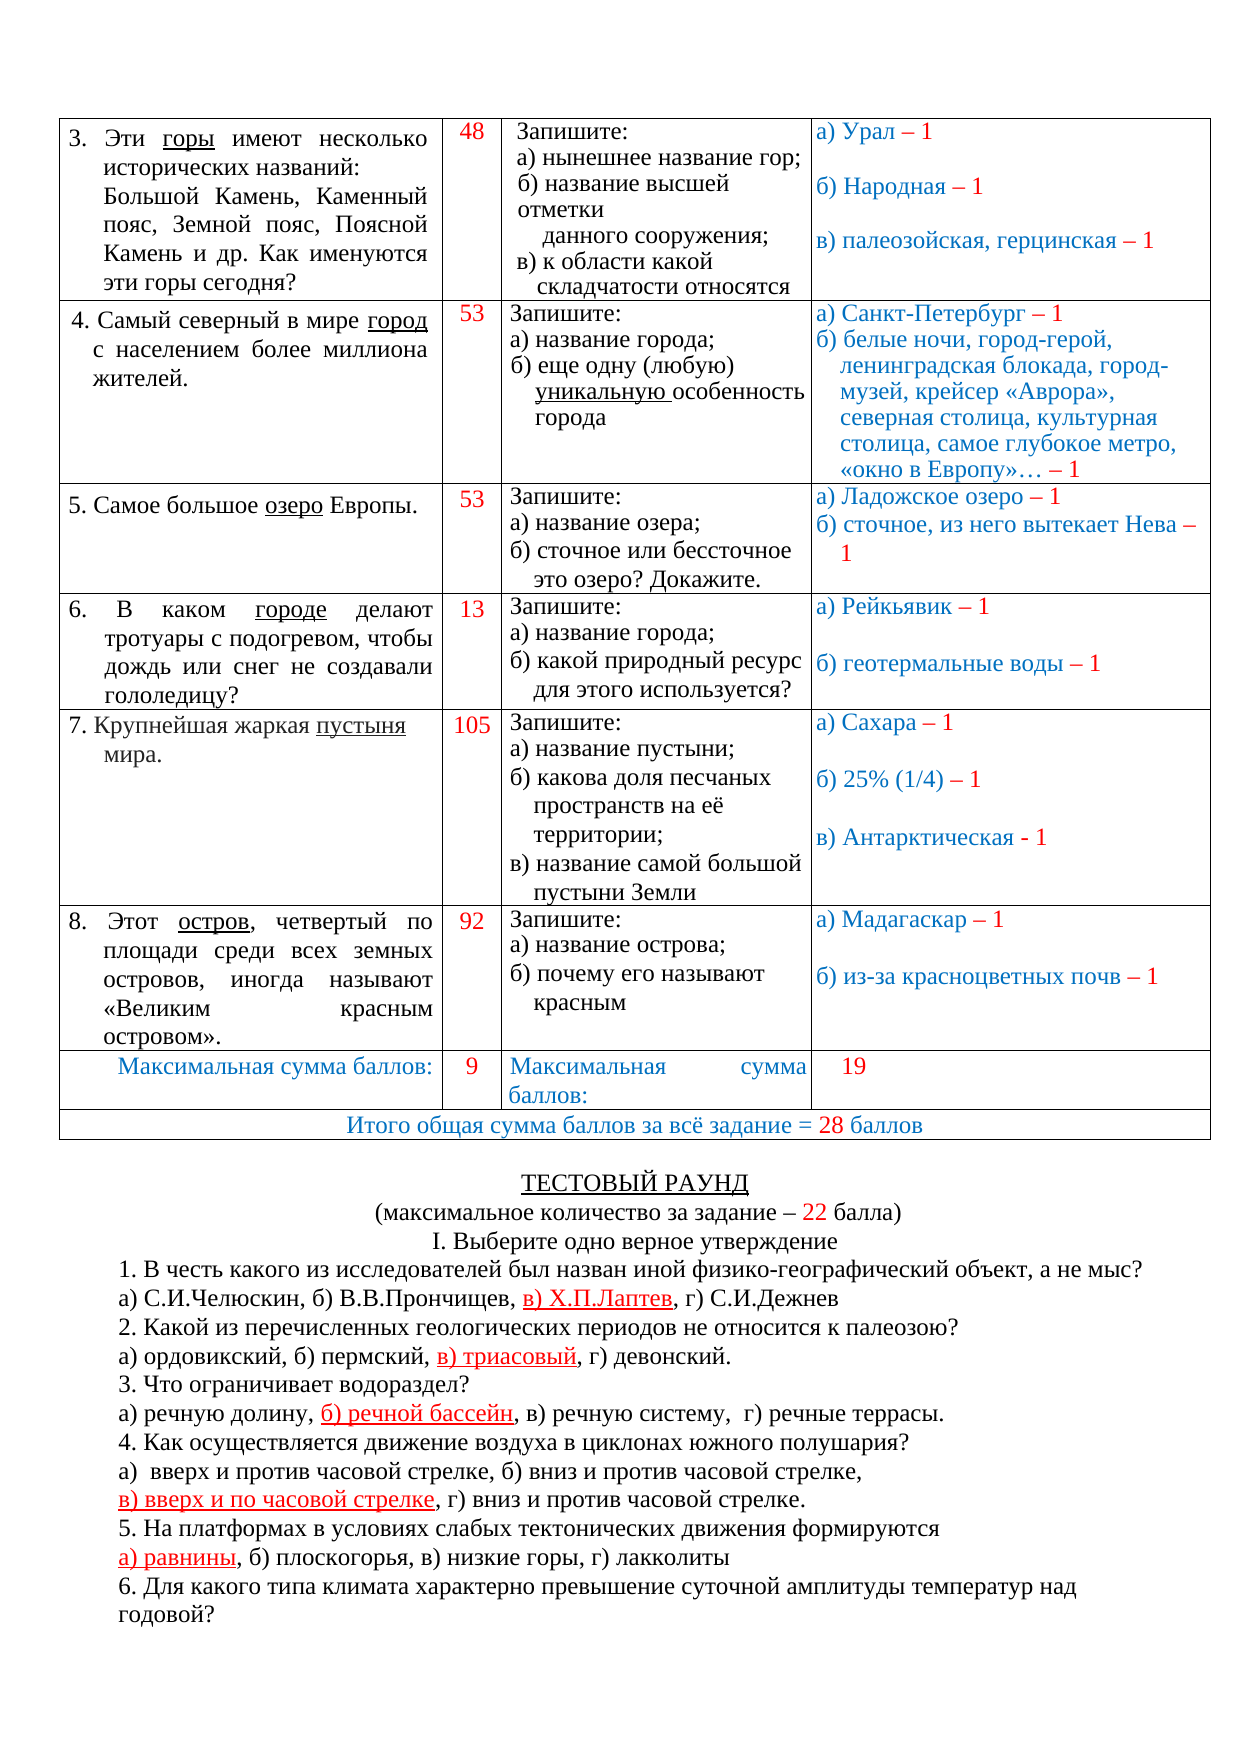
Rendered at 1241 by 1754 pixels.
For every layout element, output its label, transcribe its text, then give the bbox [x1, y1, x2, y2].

text 2. Какой из перечисленных геологических периодов не относится к палеозою? [118, 1312, 1152, 1341]
table_cell Максимальная сумма баллов: [502, 1051, 811, 1109]
table_cell Запишите: а) название города; б) еще одну (любую) уникальную особенность города [502, 301, 811, 483]
table_cell Запишите: а) название озера; б) сточное или бессточное это озеро? Докажите. [502, 484, 811, 593]
table_cell 8. Этот остров, четвертый по площади среди всех земных островов, иногда называют «Великим красным островом». [221, 906, 442, 1050]
table_cell Итого общая сумма баллов за всё задание = 28 баллов [60, 1110, 1210, 1138]
table_cell 6. В каком городе делают тротуары с подогревом, чтобы дождь или снег не создавали гололедицу? [60, 594, 442, 709]
table_cell 48 [443, 119, 501, 300]
text ТЕСТОВЫЙ РАУНД [118, 1168, 1152, 1197]
text I. Выберите одно верное утверждение [118, 1226, 1152, 1254]
text 5. На платформах в условиях слабых тектонических движения формируются [118, 1513, 1152, 1542]
table_cell 19 [812, 1051, 1210, 1109]
table_cell а) Рейкьявик – 1 б) геотермальные воды – 1 [812, 594, 1210, 709]
table_cell а) Мадагаскар – 1 б) из-за красноцветных почв – 1 [812, 906, 1210, 1050]
text а) равнины, б) плоскогорья, в) низкие горы, г) лакколиты [118, 1542, 1152, 1571]
text а) вверх и против часовой стрелке, б) вниз и против часовой стрелке, [118, 1456, 1152, 1484]
text а) речную долину, б) речной бассейн, в) речную систему, г) речные террасы. [118, 1398, 1152, 1427]
table_cell Запишите: а) название острова; б) почему его называют красным [502, 906, 811, 1050]
table_cell а) Урал – 1 б) Народная – 1 в) палеозойская, герцинская – 1 [812, 119, 1210, 300]
table_cell 4. Самый северный в мире город с населением более миллиона жителей. [60, 301, 442, 483]
table_cell Запишите: а) название пустыни; б) какова доля песчаных пространств на её территории; в) название самой большой пустыни Земли [502, 710, 811, 905]
table_cell а) Ладожское озеро – 1 б) сточное, из него вытекает Нева – 1 [812, 484, 1210, 593]
text 3. Что ограничивает водораздел? [118, 1369, 1152, 1398]
table_cell Максимальная сумма баллов: [60, 1051, 442, 1109]
table_cell 53 [443, 484, 501, 593]
text 6. Для какого типа климата характерно превышение суточной амплитуды температур над годовой? [118, 1571, 1152, 1628]
table_cell а) Сахара – 1 б) 25% (1/4) – 1 в) Антарктическая - 1 [812, 710, 1210, 905]
text 1. В честь какого из исследователей был назван иной физико-географический объект, а не мыс? [118, 1254, 1152, 1283]
text а) С.И.Челюскин, б) В.В.Прончищев, в) Х.П.Лаптев, г) С.И.Дежнев [118, 1283, 1152, 1312]
text 4. Как осуществляется движение воздуха в циклонах южного полушария? [118, 1427, 1152, 1456]
text (максимальное количество за задание – 22 балла) [118, 1197, 1152, 1226]
table_cell Запишите: а) нынешнее название гор; б) название высшей отметки данного сооружения; в) к области какой складчатости относятся [502, 119, 811, 300]
table_cell Запишите: а) название города; б) какой природный ресурс для этого используется? [502, 594, 811, 709]
table_cell 9 [443, 1051, 501, 1109]
table_cell 53 [443, 301, 501, 483]
text а) ордовикский, б) пермский, в) триасовый, г) девонский. [118, 1341, 1152, 1369]
table_cell 3. Эти горы имеют несколько исторических названий: Большой Камень, Каменный пояс, Земной пояс, Поясной Камень и др. Как именуются эти горы сегодня? [60, 119, 442, 300]
table_cell 7. Крупнейшая жаркая пустыня мира. [60, 710, 442, 905]
table_cell 92 [443, 906, 501, 1050]
table_cell а) Санкт-Петербург – 1 б) белые ночи, город-герой, ленинградская блокада, город-музей, крейсер «Аврора», северная столица, культурная столица, самое глубокое метро, «окно в Европу»… – 1 [812, 301, 1210, 483]
table_cell 5. Самое большое озеро Европы. [60, 484, 442, 593]
table_cell 13 [443, 594, 501, 709]
text в) вверх и по часовой стрелке, г) вниз и против часовой стрелке. [118, 1484, 1152, 1513]
table_cell 8. Этот остров, четвертый по площади среди всех земных островов, иногда называют «Великим красным островом». [60, 906, 107, 1050]
table_cell 105 [443, 710, 501, 905]
